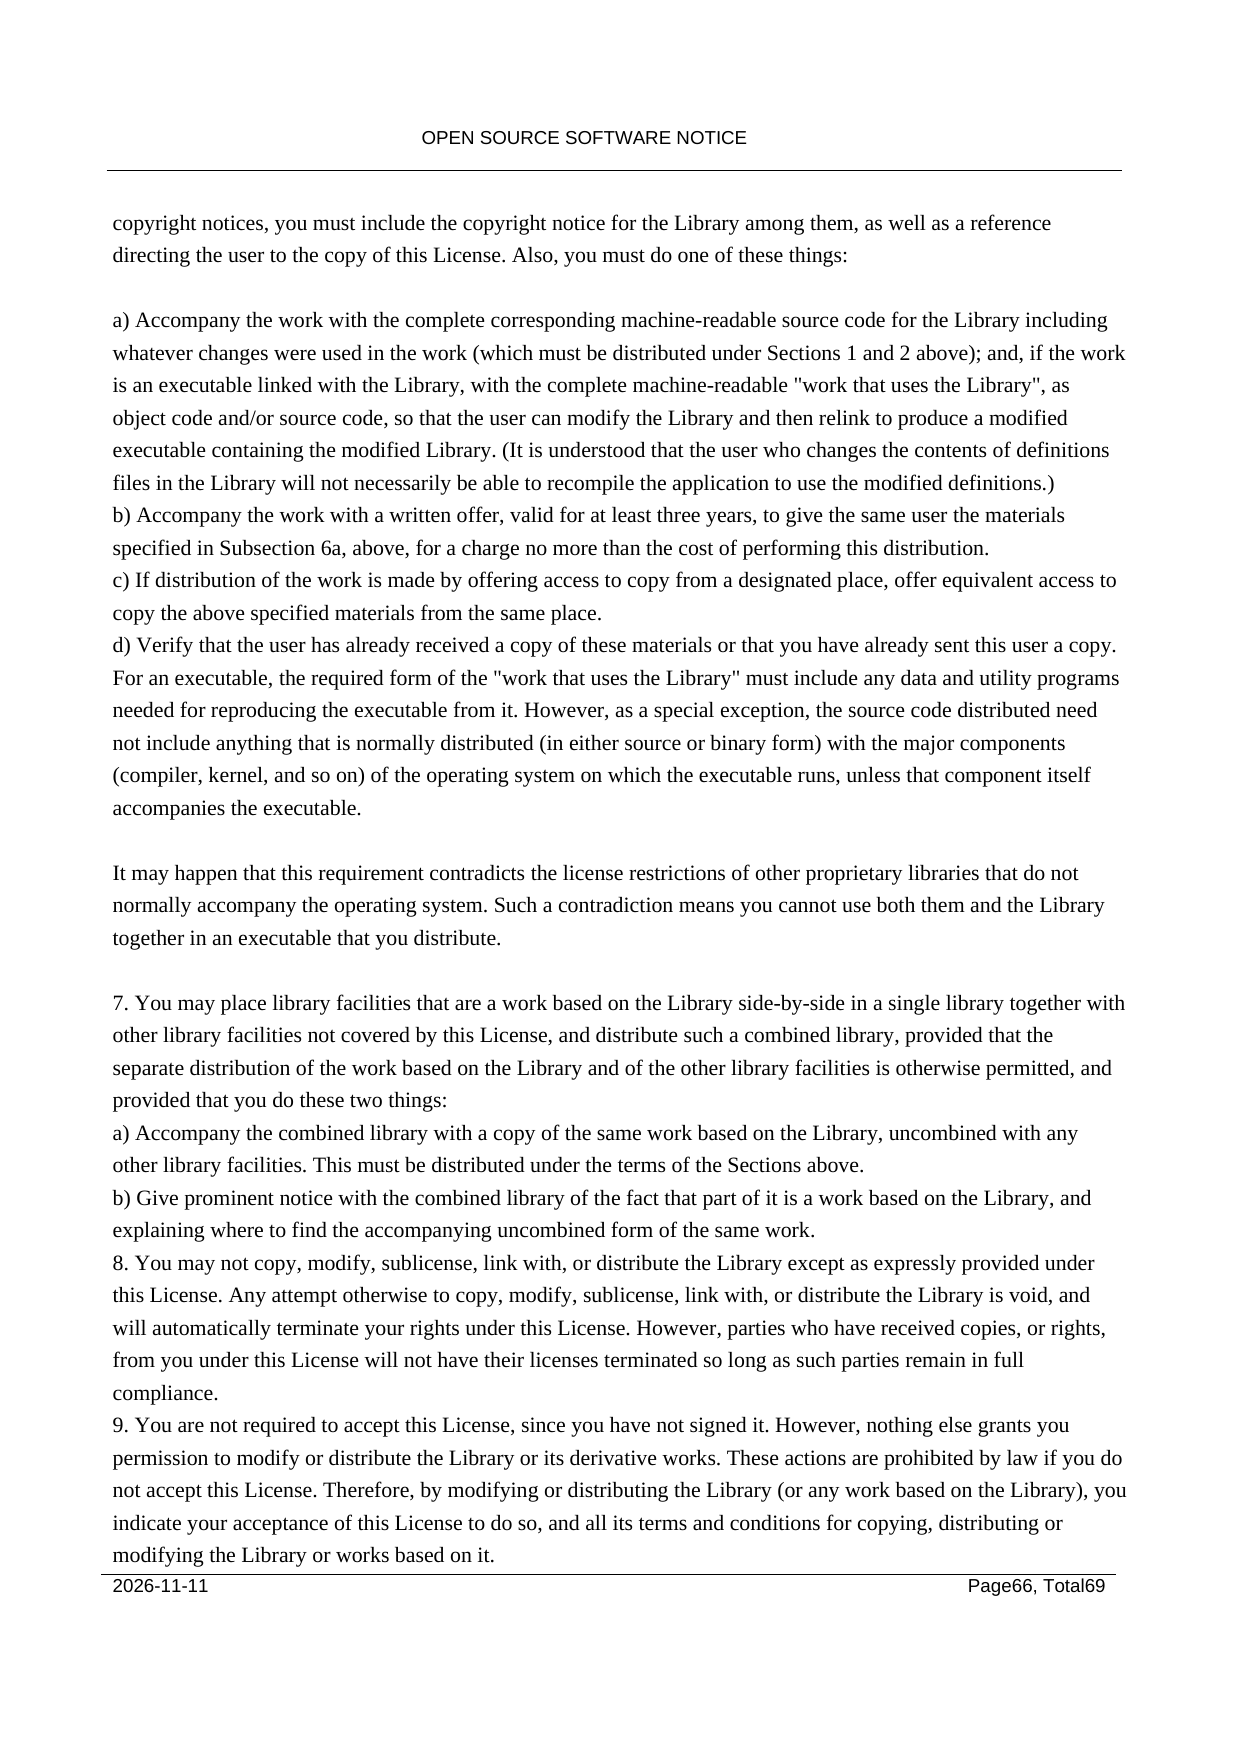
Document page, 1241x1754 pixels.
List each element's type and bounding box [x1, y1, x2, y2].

text [112, 206, 1128, 1571]
